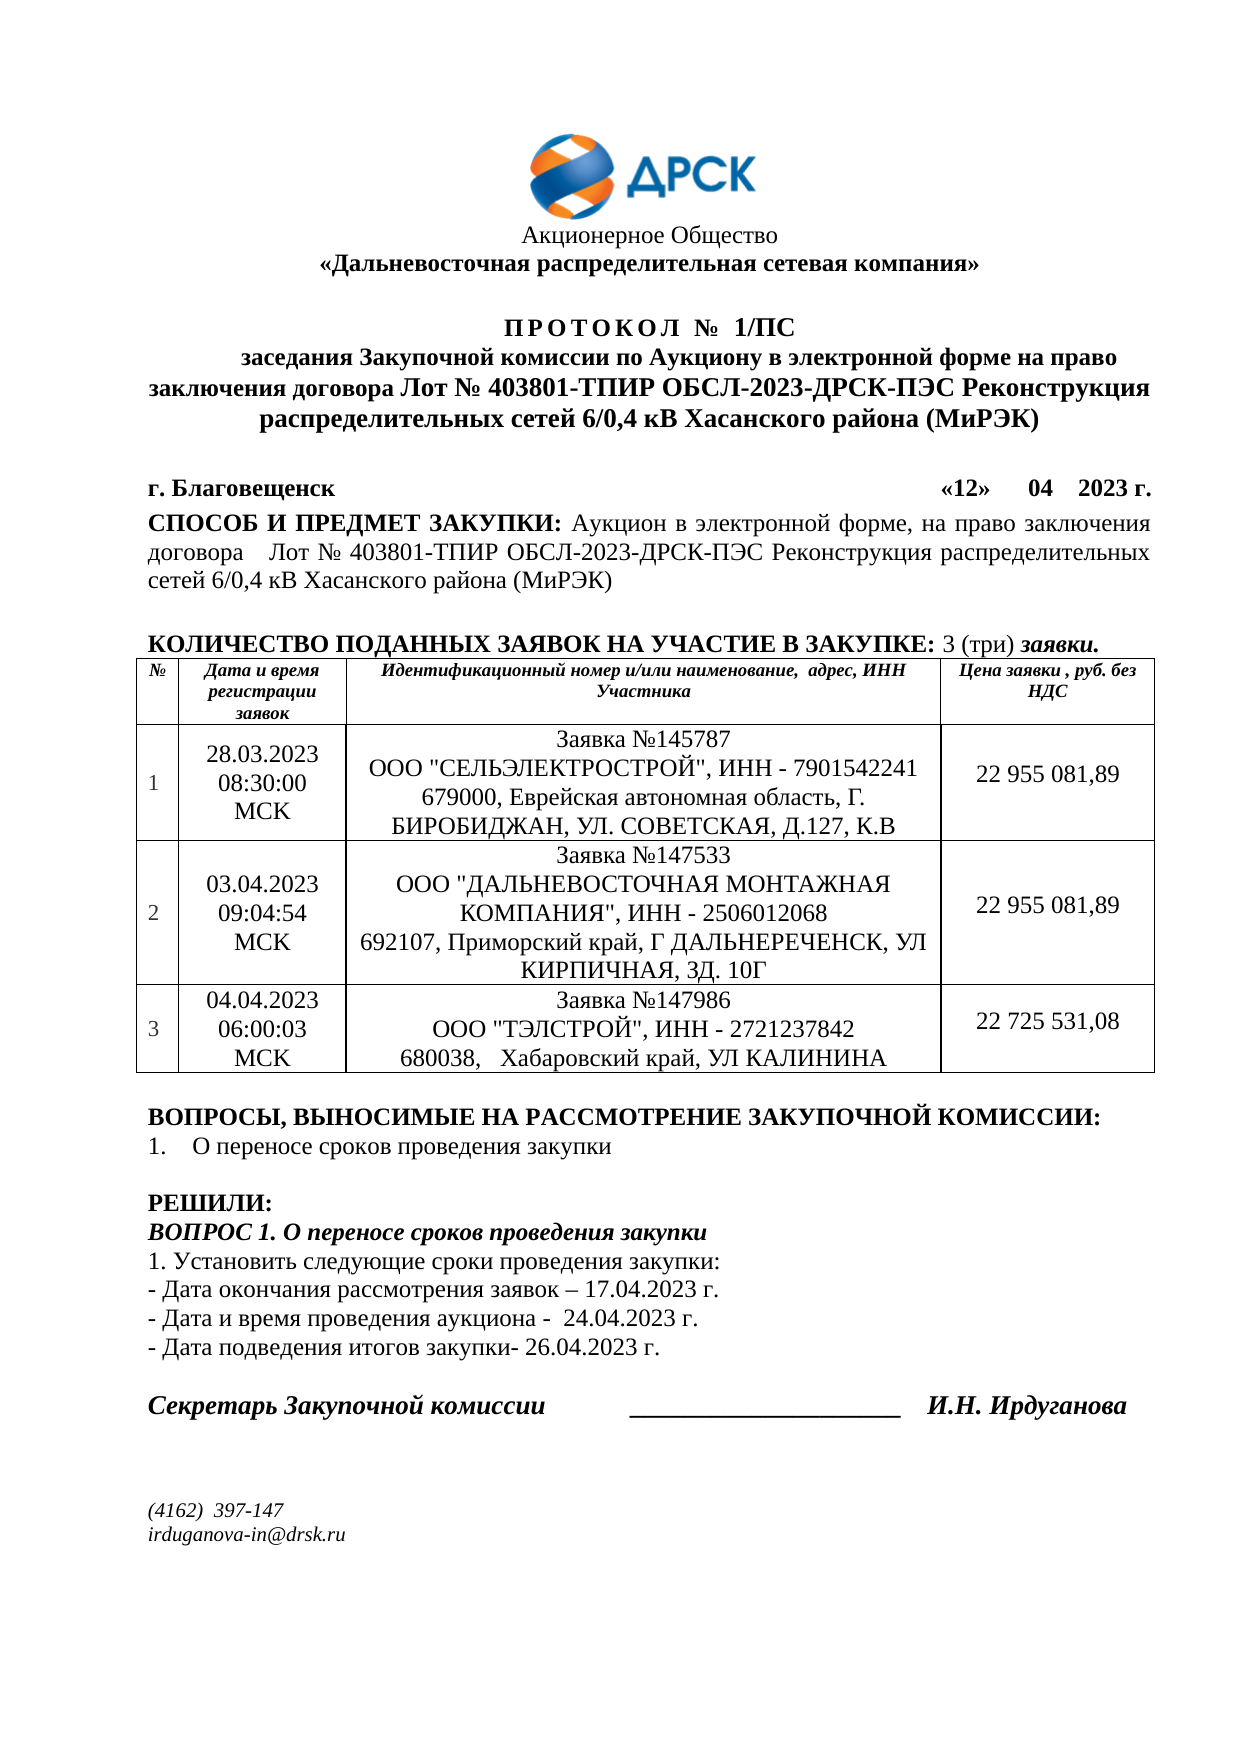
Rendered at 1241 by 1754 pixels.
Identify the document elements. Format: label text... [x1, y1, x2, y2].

table_header № [137, 659, 178, 723]
table_cell Заявка №145787 ООО "СЕЛЬЭЛЕКТРОСТРОЙ", ИНН - 7901542241 679000, Еврейская автономная область, Г. БИРОБИДЖАН, УЛ. СОВЕТСКАЯ, Д.127, К.В [347, 725, 940, 839]
table_header И.Н. Ирдуганова [916, 1390, 1159, 1421]
table_cell 22 955 081,89 [942, 725, 1154, 839]
table_header Дата и время регистрации заявок [179, 659, 346, 723]
table_cell 22 955 081,89 [942, 841, 1154, 984]
list О переносе сроков проведения закупки [148, 1131, 1152, 1159]
text - Дата и время проведения аукциона - 24.04.2023 г. [148, 1303, 1152, 1332]
table_cell 1 [137, 725, 178, 839]
table_cell 2 [137, 841, 178, 984]
table_cell Заявка №147986 ООО "ТЭЛСТРОЙ", ИНН - 2721237842 680038, Хабаровский край, УЛ КАЛИНИНА [347, 985, 940, 1072]
table_cell 03.04.2023 09:04:54 MCK [179, 841, 345, 984]
list СПОСОБ И ПРЕДМЕТ ЗАКУПКИ: Аукцион в электронной форме, на право заключения договора Лот № 403801-ТПИР ОБСЛ-2023-ДРСК-ПЭС Реконструкция распределительных сетей 6/0,4 кВ Хасанского района (МиРЭК) [148, 508, 1152, 594]
table_cell 3 [137, 985, 178, 1072]
text КОЛИЧЕСТВО ПОДАННЫХ ЗАЯВОК НА УЧАСТИЕ В ЗАКУПКЕ: 3 (три) заявки. [148, 629, 1152, 658]
text 1. Установить следующие сроки проведения закупки: [148, 1246, 1152, 1274]
text «Дальневосточная распределительная сетевая компания» [148, 248, 1152, 277]
text irduganova-in@drsk.ru [148, 1522, 1152, 1546]
list РЕШИЛИ: [148, 1188, 1152, 1217]
picture [526, 131, 773, 220]
table_header «12» 04 2023 г. [651, 473, 1163, 502]
text Акционерное Общество [148, 220, 1152, 248]
table_cell 22 725 531,08 [942, 985, 1154, 1072]
table_header Идентификационный номер и/или наименование, адрес, ИНН Участника [347, 659, 940, 723]
text ВОПРОС 1. О переносе сроков проведения закупки [148, 1217, 1152, 1246]
table_header Цена заявки , руб. без НДС [941, 659, 1154, 723]
text ПРОТОКОЛ № 1/ПС [148, 311, 1152, 342]
table_cell 04.04.2023 06:00:03 MCK [179, 985, 345, 1072]
table_cell Заявка №147533 ООО "ДАЛЬНЕВОСТОЧНАЯ МОНТАЖНАЯ КОМПАНИЯ", ИНН - 2506012068 692107, Приморский край, Г ДАЛЬНЕРЕЧЕНСК, УЛ КИРПИЧНАЯ, ЗД. 10Г [347, 841, 940, 984]
text заседания Закупочной комиссии по Аукциону в электронной форме на право заключения договора Лот № 403801-ТПИР ОБСЛ-2023-ДРСК-ПЭС Реконструкция распределительных сетей 6/0,4 кВ Хасанского района (МиРЭК) [148, 342, 1152, 433]
text (4162) 397-147 [148, 1497, 1152, 1522]
table_cell 28.03.2023 08:30:00 MCK [179, 725, 345, 839]
table_header Секретарь Закупочной комиссии [136, 1390, 620, 1421]
table_header г. Благовещенск [136, 473, 651, 502]
table_header ____________________ [620, 1390, 916, 1421]
text - Дата окончания рассмотрения заявок – 17.04.2023 г. [148, 1274, 1152, 1303]
text - Дата подведения итогов закупки- 26.04.2023 г. [148, 1332, 1152, 1361]
text ВОПРОСЫ, ВЫНОСИМЫЕ НА РАССМОТРЕНИЕ ЗАКУПОЧНОЙ КОМИССИИ: [148, 1102, 1152, 1131]
